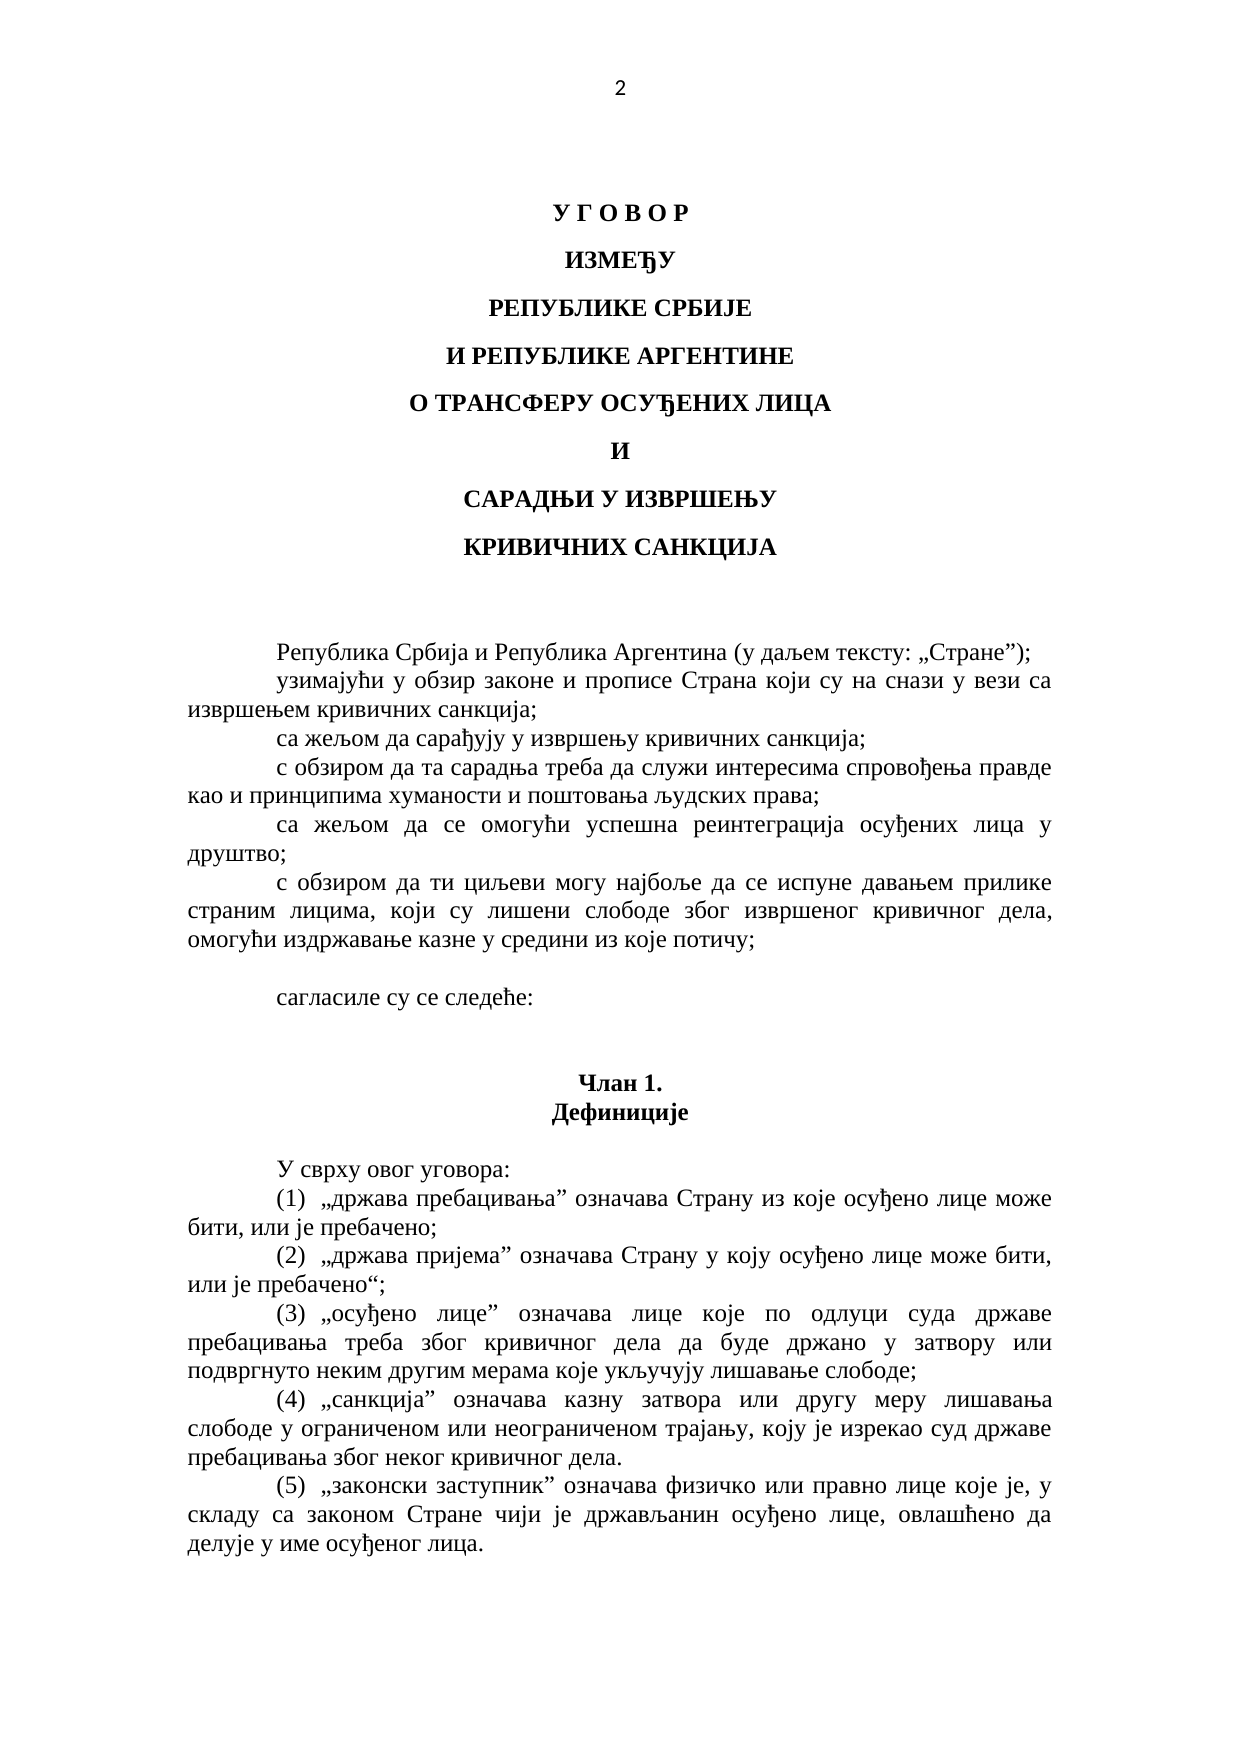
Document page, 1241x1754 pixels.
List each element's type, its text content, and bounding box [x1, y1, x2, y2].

text са жељом да сарађују у извршењу кривичних санкција; [187, 723, 1053, 752]
list „санкција” означава казну затвора или другу меру лишавања слoбоде у ограниченом или неограниченом трајању, коју је изрекао суд државе пребацивања због неког кривичног дела. [187, 1384, 1053, 1471]
text Дефиниције [187, 1097, 1053, 1126]
text РЕПУБЛИКЕ СРБИЈЕ [187, 293, 1053, 322]
text У Г О В О Р [187, 198, 1053, 226]
text сагласиле су се следеће: [187, 982, 1053, 1011]
list „осуђено лице” означава лице које по одлуци суда државе пребацивања треба због кривичног дела да буде држано у затвору или подвргнуто неким другим мерама које укључују лишавање слободе; [187, 1298, 1053, 1384]
list „законски заступник” означава физичко или правно лице које је, у складу са законом Стране чији је држављанин осуђено лице, овлашћено да делује у име осуђеног лица. [187, 1471, 1053, 1557]
text са жељом да се омогући успешна реинтеграција осуђених лица у друштво; [187, 809, 1053, 867]
text ИЗМЕЂУ [187, 245, 1053, 274]
list „држава пријема” означава Страну у коју осуђено лице може бити, или је пребачено“; [187, 1241, 1053, 1298]
text О ТРАНСФЕРУ ОСУЂЕНИХ ЛИЦА [187, 388, 1053, 417]
list „држава пребацивања” означава Страну из које осуђено лице може бити, или је пребачено; [187, 1183, 1053, 1241]
text с обзиром да та сарадња треба да служи интересима спровођења правде као и принципима хуманости и поштовања људских права; [187, 752, 1053, 809]
text Члан 1. [187, 1068, 1053, 1097]
text У сврху овог уговора: [187, 1154, 1053, 1183]
text И [187, 436, 1053, 465]
text узимајући у обзир законе и прописе Страна који су на снази у вези са извршењем кривичних санкција; [187, 666, 1053, 723]
text И РЕПУБЛИКЕ АРГЕНТИНЕ [187, 341, 1053, 369]
text Република Србија и Република Аргентина (у даљем тексту: „Стране”); [187, 637, 1053, 666]
text КРИВИЧНИХ САНКЦИЈА [187, 532, 1053, 560]
text САРАДЊИ У ИЗВРШЕЊУ [187, 484, 1053, 513]
text с обзиром да ти циљеви могу најбоље да се испуне давањем прилике страним лицима, који су лишени слободе због извршеног кривичног дела, омогући издржавање казне у средини из које потичу; [187, 867, 1053, 953]
